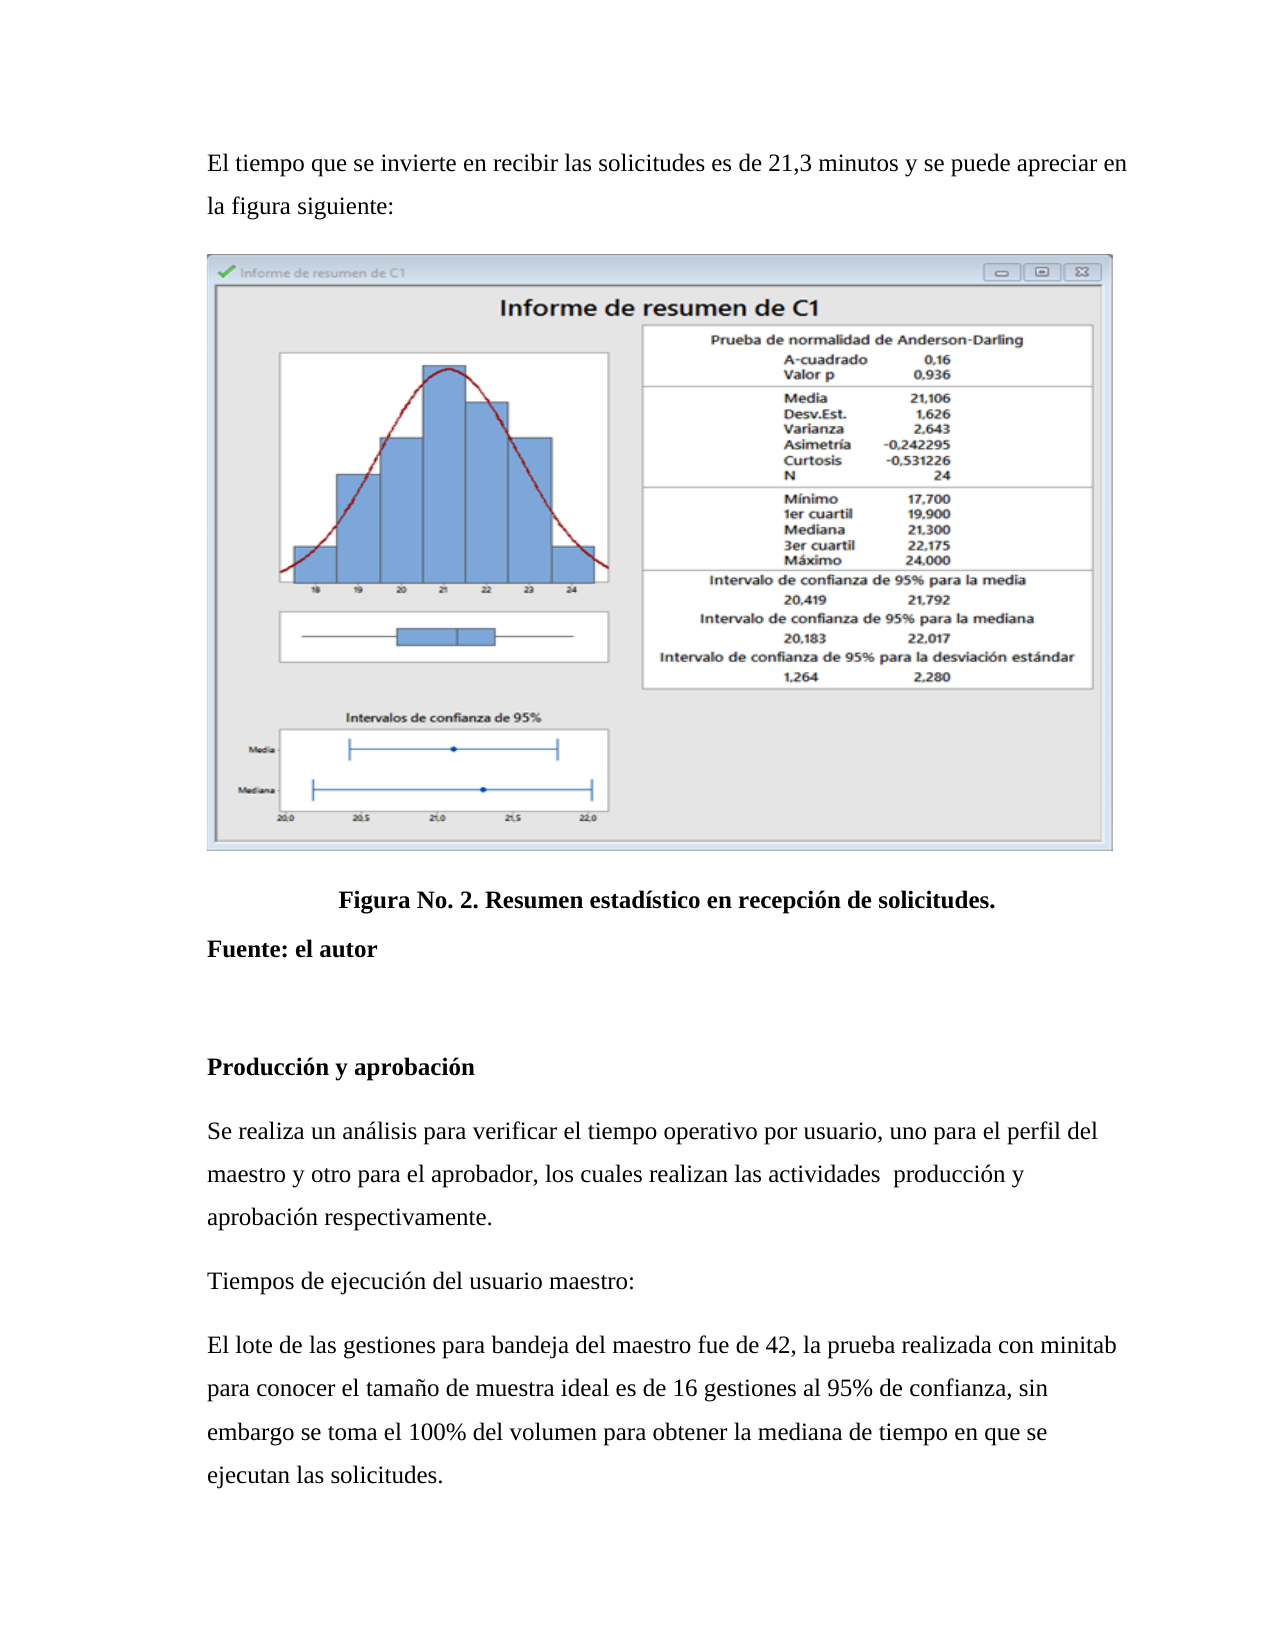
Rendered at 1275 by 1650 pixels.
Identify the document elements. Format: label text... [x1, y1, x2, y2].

picture [206, 254, 1113, 851]
text Fuente: el autor [207, 934, 1127, 963]
text Producción y aprobación [207, 1052, 1127, 1081]
text Se realiza un análisis para verificar el tiempo operativo por usuario, uno para el perfil del maestro y otro para el aprobador, los cuales realizan las actividades producción y aprobación respectivamente. [207, 1116, 1127, 1231]
text El tiempo que se invierte en recibir las solicitudes es de 21,3 minutos y se puede apreciar en la figura siguiente: [207, 148, 1127, 219]
text Tiempos de ejecución del usuario maestro: [207, 1266, 1127, 1295]
text El lote de las gestiones para bandeja del maestro fue de 42, la prueba realizada con minitab para conocer el tamaño de muestra ideal es de 16 gestiones al 95% de confianza, sin embargo se toma el 100% del volumen para obtener la mediana de tiempo en que se ejecutan las solicitudes. [207, 1330, 1127, 1488]
